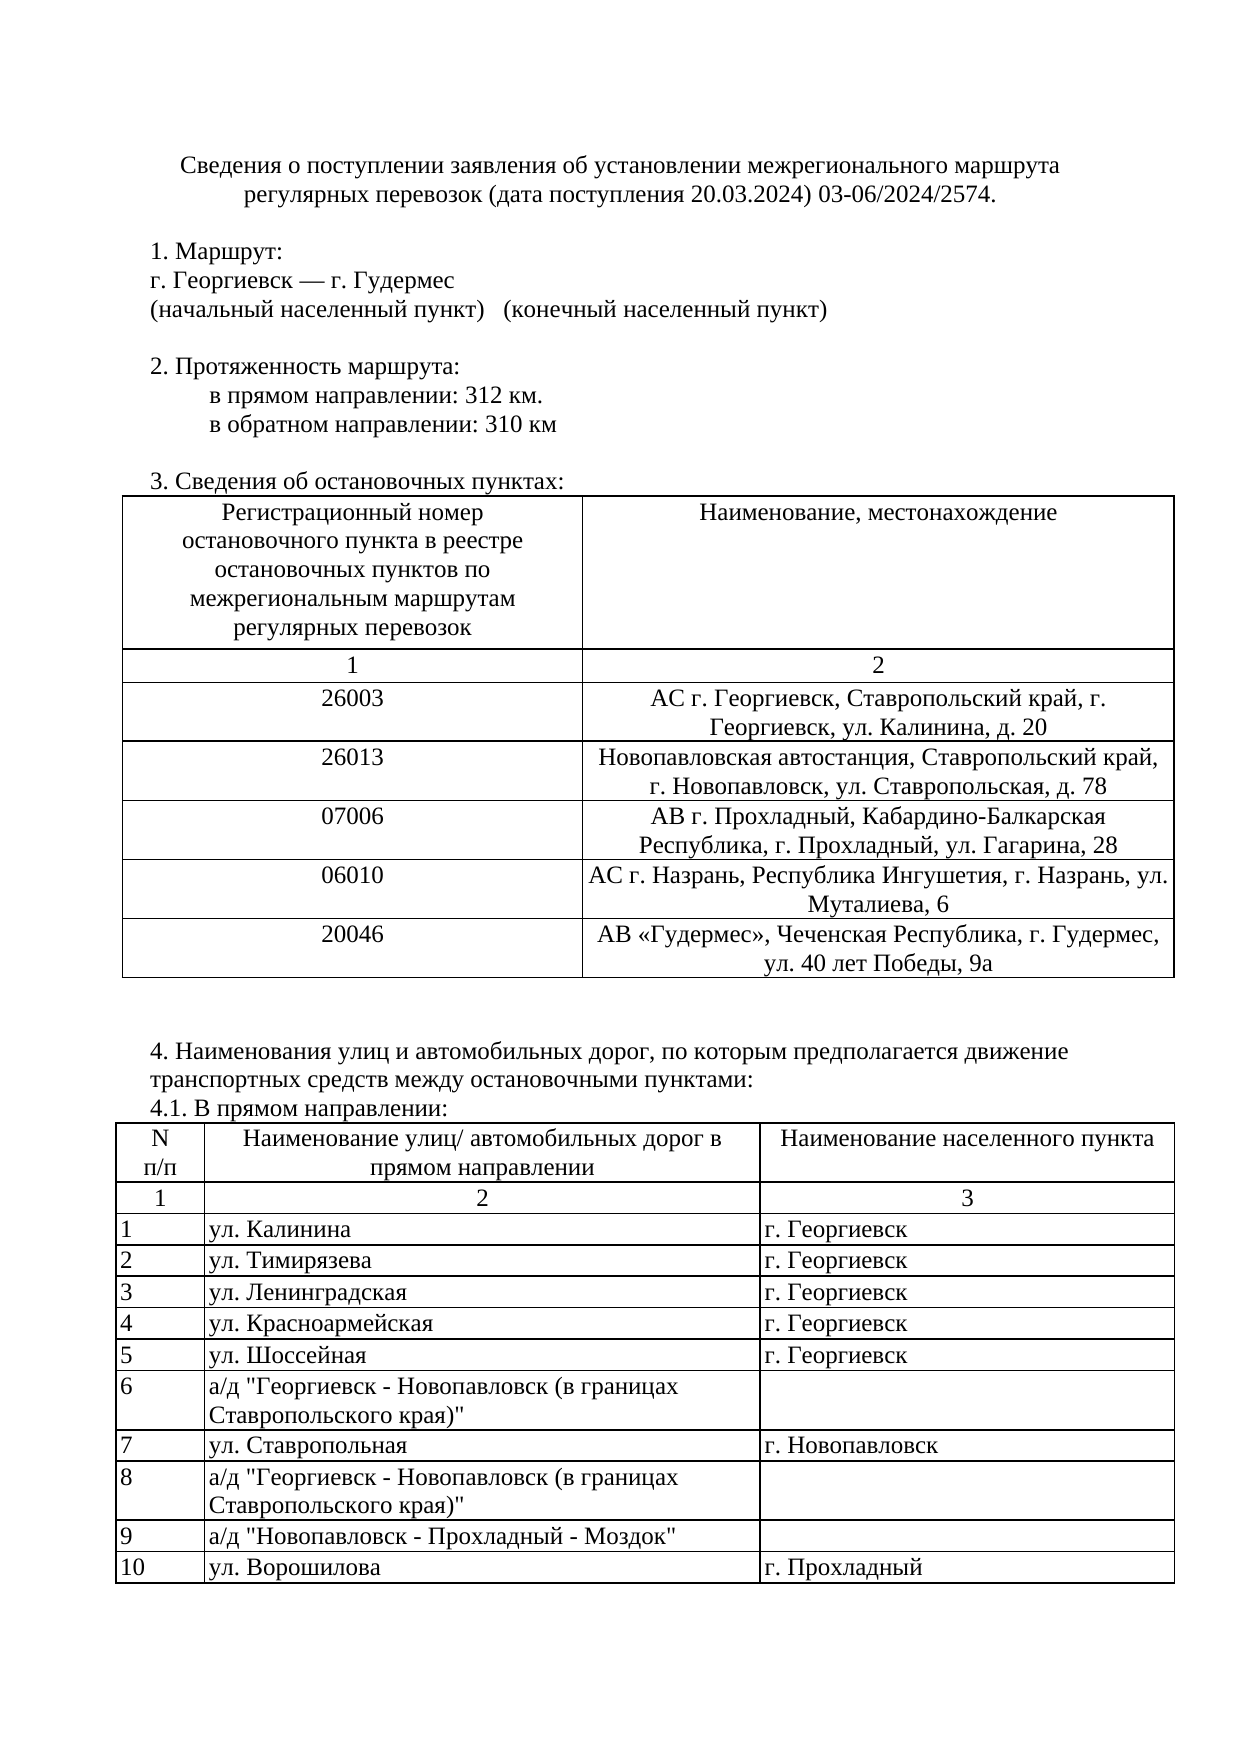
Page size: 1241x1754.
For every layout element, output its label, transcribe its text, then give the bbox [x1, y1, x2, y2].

table_cell 5 [117, 1340, 204, 1370]
table_header Регистрационный номер остановочного пункта в реестре остановочных пунктов по межрегиональным маршрутам регулярных перевозок [123, 497, 582, 648]
text 3. Сведения об остановочных пунктах: [150, 466, 1090, 495]
table_cell 20046 [123, 919, 582, 977]
table_cell ул. Ворошилова [205, 1552, 759, 1582]
table_cell Новопавловская автостанция, Ставропольский край, г. Новопавловск, ул. Ставропольская, д. 78 [583, 742, 1173, 799]
table_cell АВ «Гудермес», Чеченская Республика, г. Гудермес, ул. 40 лет Победы, 9а [583, 919, 1173, 977]
table_cell ул. Ставропольная [205, 1431, 759, 1460]
table_cell 2 [583, 650, 1173, 681]
table_cell 2 [205, 1183, 759, 1212]
table_cell 3 [117, 1277, 204, 1307]
table_cell 26013 [123, 742, 582, 799]
table_cell а/д "Новопавловск - Прохладный - Моздок" [205, 1521, 759, 1551]
text г. Георгиевск — г. Гудермес [150, 265, 1090, 294]
table_cell ул. Калинина [205, 1214, 759, 1244]
table_cell 10 [117, 1552, 204, 1582]
table_cell 06010 [123, 860, 582, 918]
table_cell 2 [117, 1246, 204, 1275]
table_cell ул. Шоссейная [205, 1340, 759, 1370]
table_cell 1 [117, 1214, 204, 1244]
table_cell АВ г. Прохладный, Кабардино-Балкарская Республика, г. Прохладный, ул. Гагарина, 28 [583, 801, 1173, 858]
table_cell [761, 1371, 1174, 1429]
table_header N п/п [117, 1124, 204, 1181]
table_cell 9 [117, 1521, 204, 1551]
table_cell г. Георгиевск [761, 1214, 1174, 1244]
table_cell 8 [117, 1462, 204, 1519]
table_cell а/д "Георгиевск - Новопавловск (в границах Ставропольского края)" [205, 1371, 759, 1429]
table_cell г. Новопавловск [761, 1431, 1174, 1460]
table_cell г. Прохладный [761, 1552, 1174, 1582]
text в прямом направлении: 312 км. [150, 380, 1090, 409]
table_cell 6 [117, 1371, 204, 1429]
table_cell 7 [117, 1431, 204, 1460]
text (начальный населенный пункт) (конечный населенный пункт) [150, 294, 1090, 322]
text 4. Наименования улиц и автомобильных дорог, по которым предполагается движение транспортных средств между остановочными пунктами: [150, 1036, 1090, 1093]
table_cell ул. Тимирязева [205, 1246, 759, 1275]
table_cell 3 [761, 1183, 1174, 1212]
table_cell [761, 1462, 1174, 1519]
table_cell г. Георгиевск [761, 1246, 1174, 1275]
table_cell 07006 [123, 801, 582, 858]
table_cell 4 [117, 1308, 204, 1338]
table_cell г. Георгиевск [761, 1340, 1174, 1370]
table_cell 1 [117, 1183, 204, 1212]
text в обратном направлении: 310 км [150, 409, 1090, 437]
table_header Наименование населенного пункта [761, 1124, 1174, 1181]
table_cell [761, 1521, 1174, 1551]
table_cell г. Георгиевск [761, 1308, 1174, 1338]
table_cell а/д "Георгиевск - Новопавловск (в границах Ставропольского края)" [205, 1462, 759, 1519]
text 4.1. В прямом направлении: [150, 1093, 1090, 1122]
table_cell 26003 [123, 683, 582, 740]
table_cell АС г. Назрань, Республика Ингушетия, г. Назрань, ул. Муталиева, 6 [583, 860, 1173, 918]
text Сведения о поступлении заявления об установлении межрегионального маршрута регулярных перевозок (дата поступления 20.03.2024) 03-06/2024/2574. [150, 150, 1090, 207]
table_header Наименование улиц/ автомобильных дорог в прямом направлении [205, 1124, 759, 1181]
table_cell ул. Ленинградская [205, 1277, 759, 1307]
table_header Наименование, местонахождение [583, 497, 1173, 648]
table_cell г. Георгиевск [761, 1277, 1174, 1307]
table_cell АС г. Георгиевск, Ставропольский край, г. Георгиевск, ул. Калинина, д. 20 [583, 683, 1173, 740]
table_cell ул. Красноармейская [205, 1308, 759, 1338]
text 1. Маршрут: [150, 236, 1090, 265]
table_cell 1 [123, 650, 582, 681]
text 2. Протяженность маршрута: [150, 351, 1090, 380]
